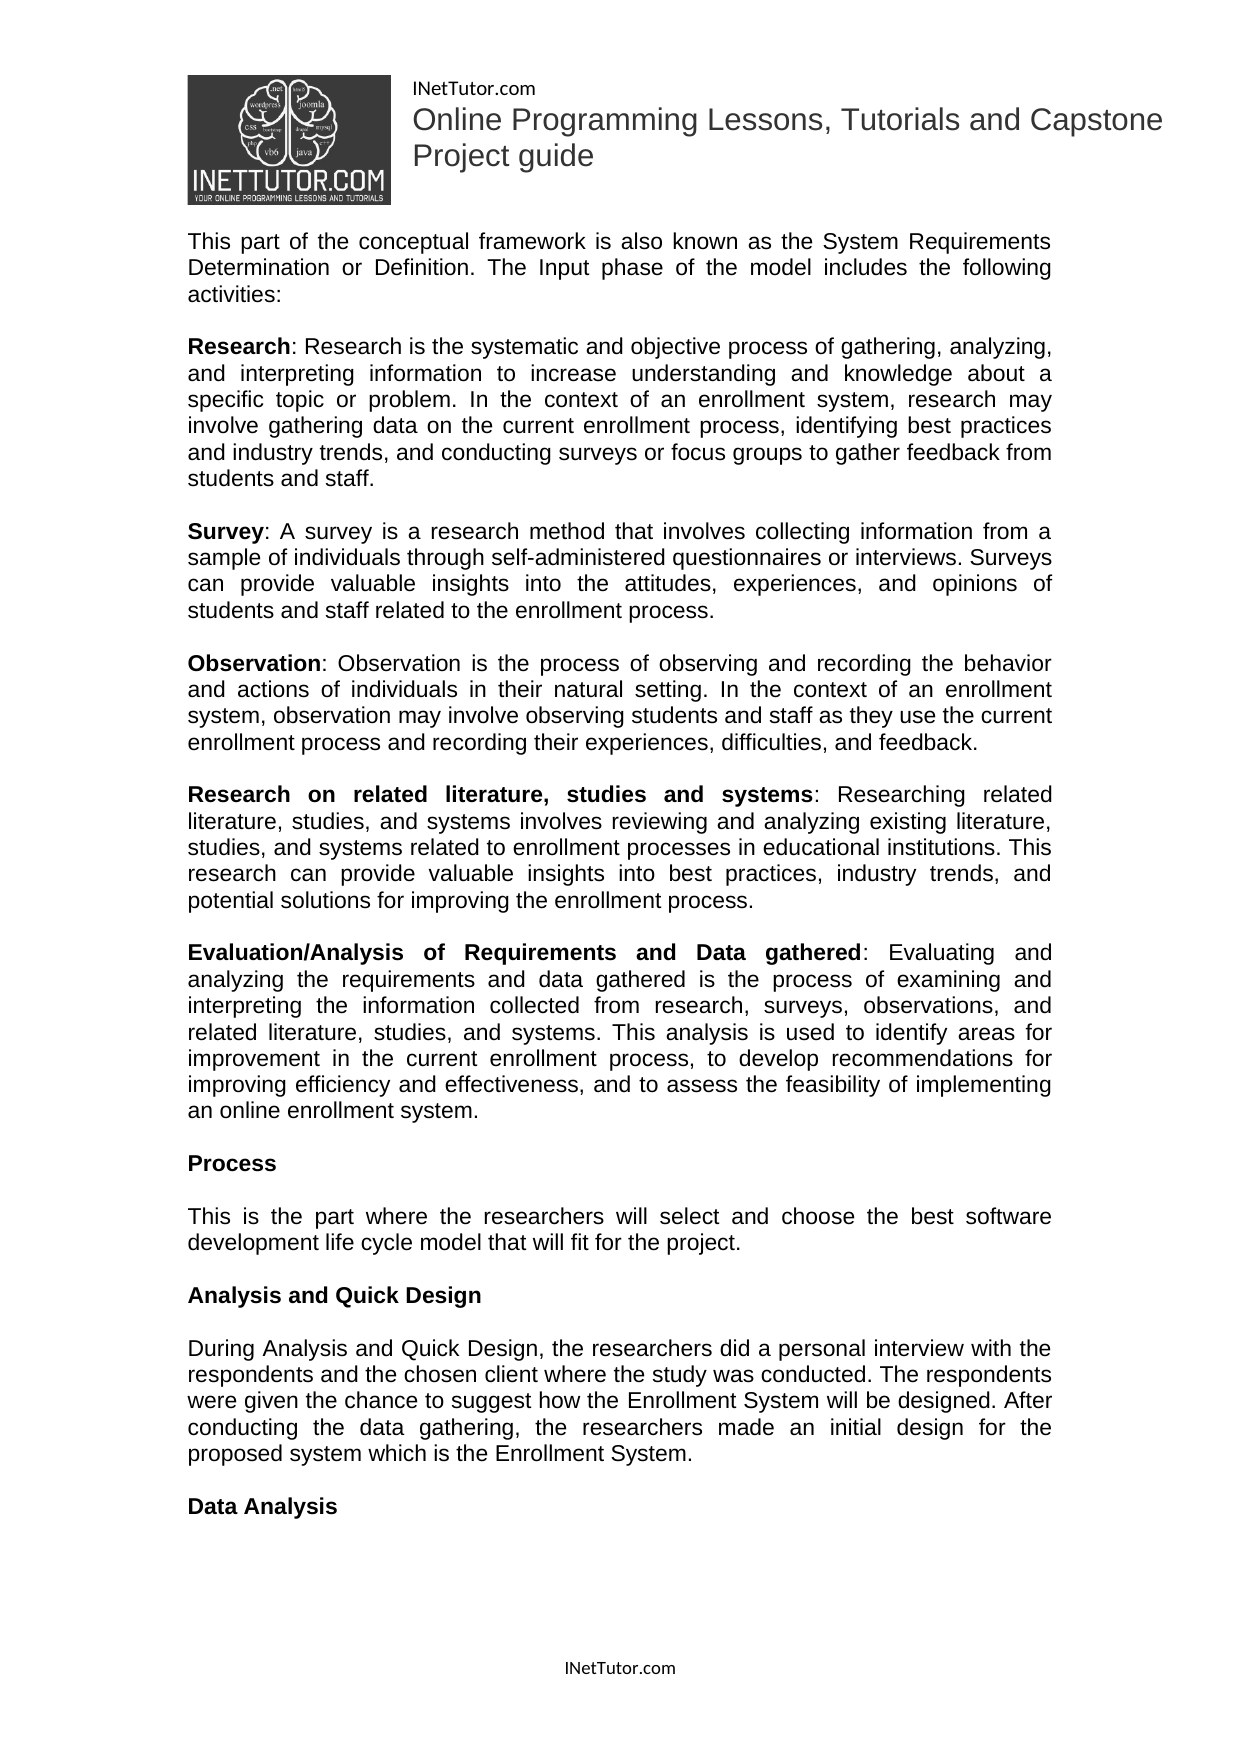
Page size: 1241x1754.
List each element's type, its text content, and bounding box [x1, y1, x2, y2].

text This part of the conceptual framework is also known as the System Requirements Determination or Definition. The Input phase of the model includes the following activities: [187, 228, 1053, 307]
text Process [187, 1150, 1053, 1177]
text Research: Research is the systematic and objective process of gathering, analyzing, and interpreting information to increase understanding and knowledge about a specific topic or problem. In the context of an enrollment system, research may involve gathering data on the current enrollment process, identifying best practices and industry trends, and conducting surveys or focus groups to gather feedback from students and staff. [187, 333, 1053, 491]
text Observation: Observation is the process of observing and recording the behavior and actions of individuals in their natural setting. In the context of an enrollment system, observation may involve observing students and staff as they use the current enrollment process and recording their experiences, difficulties, and feedback. [187, 649, 1053, 755]
picture [187, 75, 391, 205]
text Survey: A survey is a research method that involves collecting information from a sample of individuals through self-administered questionnaires or interviews. Surveys can provide valuable insights into the attitudes, experiences, and opinions of students and staff related to the enrollment process. [187, 518, 1053, 623]
text Analysis and Quick Design [187, 1282, 1053, 1308]
text This is the part where the researchers will select and choose the best software development life cycle model that will fit for the project. [187, 1203, 1053, 1256]
text Data Analysis [187, 1493, 1053, 1519]
text Evaluation/Analysis of Requirements and Data gathered: Evaluating and analyzing the requirements and data gathered is the process of examining and interpreting the information collected from research, surveys, observations, and related literature, studies, and systems. This analysis is used to identify areas for improvement in the current enrollment process, to develop recommendations for improving efficiency and effectiveness, and to assess the feasibility of implementing an online enrollment system. [187, 939, 1053, 1124]
text Research on related literature, studies and systems: Researching related literature, studies, and systems involves reviewing and analyzing existing literature, studies, and systems related to enrollment processes in educational institutions. This research can provide valuable insights into best practices, industry trends, and potential solutions for improving the enrollment process. [187, 781, 1053, 913]
text During Analysis and Quick Design, the researchers did a personal interview with the respondents and the chosen client where the study was conducted. The respondents were given the chance to suggest how the Enrollment System will be designed. After conducting the data gathering, the researchers made an initial design for the proposed system which is the Enrollment System. [187, 1335, 1053, 1466]
